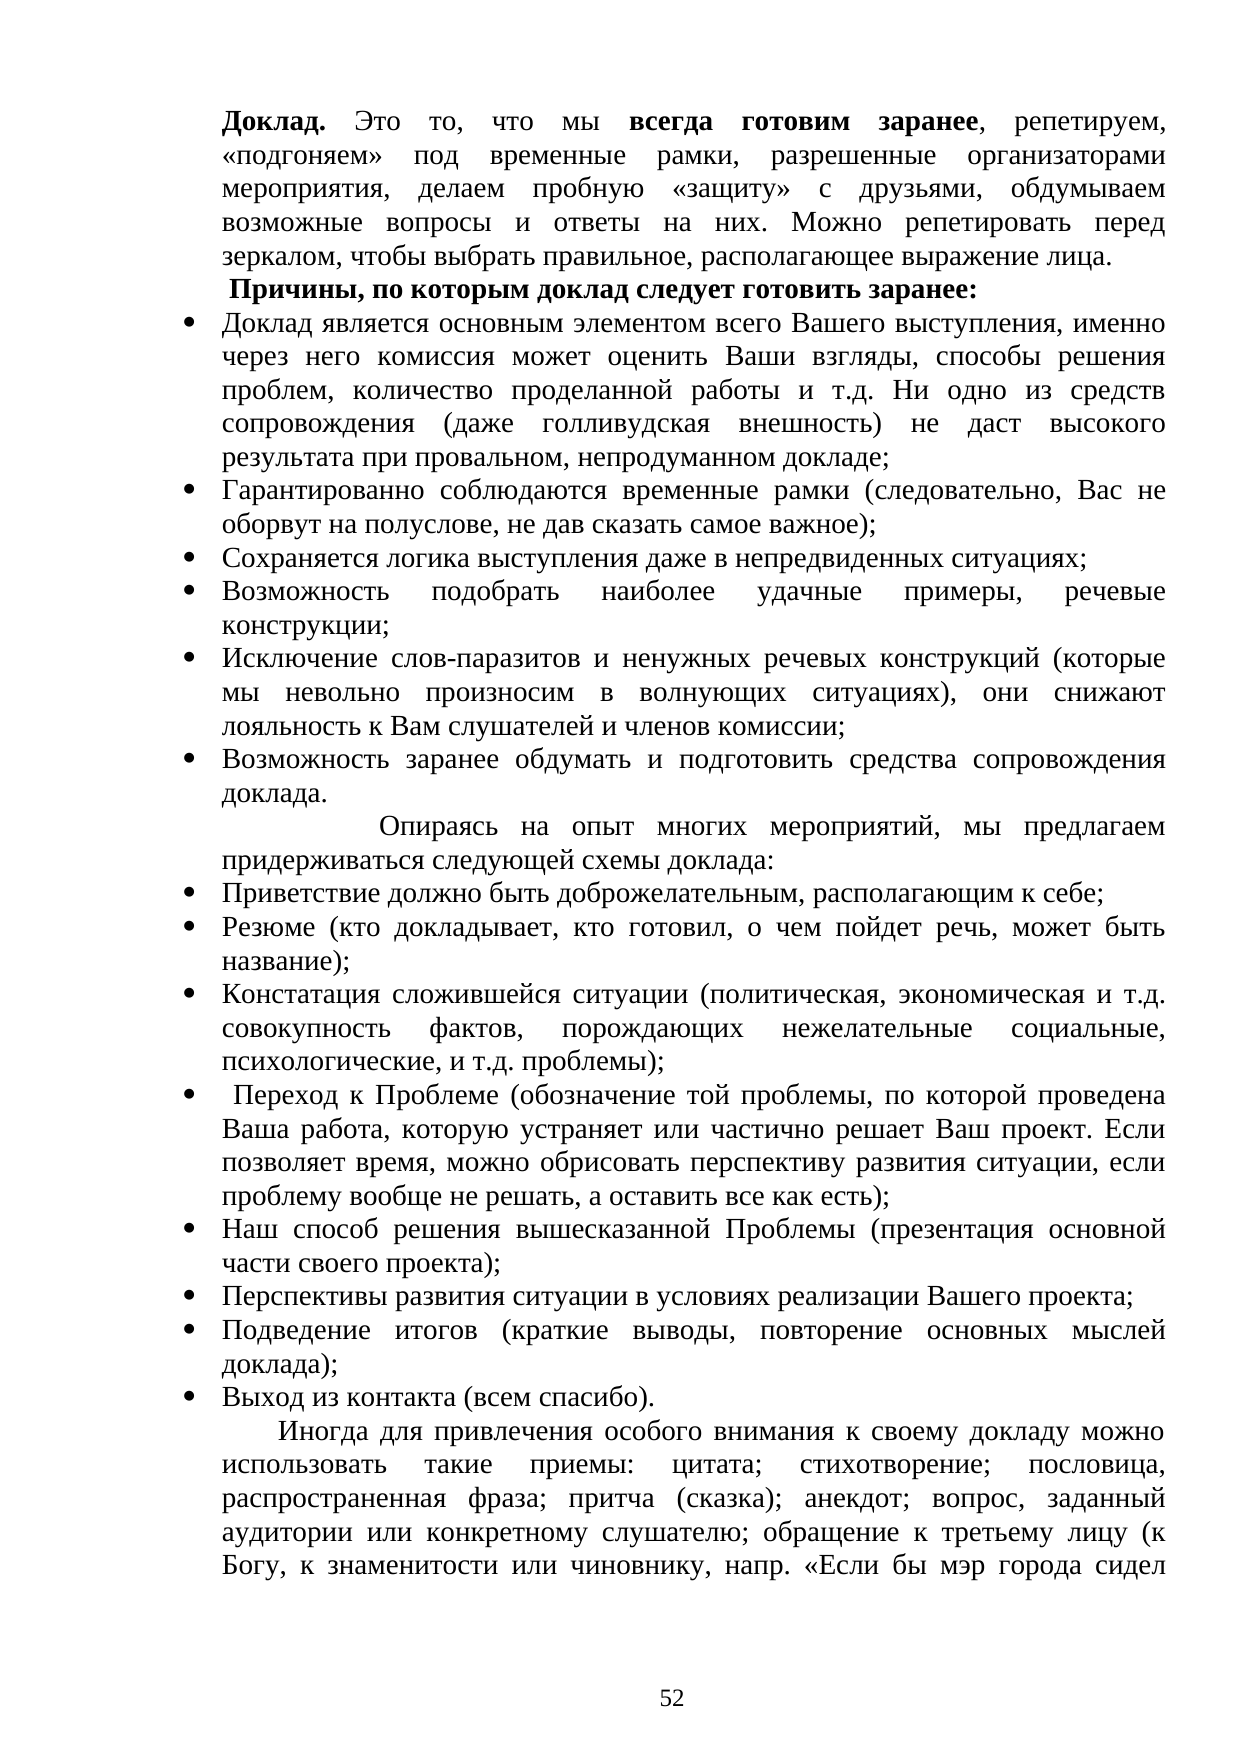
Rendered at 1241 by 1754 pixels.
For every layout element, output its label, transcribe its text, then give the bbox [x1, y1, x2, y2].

text Доклад. Это то, что мы всегда готовим заранее, репетируем, «подгоняем» под временные рамки, разрешенные организаторами мероприятия, делаем пробную «защиту» с друзьями, обдумываем возможные вопросы и ответы на них. Можно репетировать перед зеркалом, чтобы выбрать правильное, располагающее выражение лица. [222, 103, 1167, 271]
list Перспективы развития ситуации в условиях реализации Вашего проекта; [184, 1278, 1167, 1312]
list Возможность подобрать наиболее удачные примеры, речевые конструкции; [184, 573, 1167, 641]
list Наш способ решения вышесказанной Проблемы (презентация основной части своего проекта); [184, 1211, 1167, 1278]
list Резюме (кто докладывает, кто готовил, о чем пойдет речь, может быть название); [184, 909, 1167, 976]
list Сохраняется логика выступления даже в непредвиденных ситуациях; [184, 540, 1167, 573]
list Приветствие должно быть доброжелательным, располагающим к себе; [184, 876, 1167, 909]
text Причины, по которым доклад следует готовить заранее: [222, 271, 1167, 305]
text Опираясь на опыт многих мероприятий, мы предлагаем придерживаться следующей схемы доклада: [222, 808, 1167, 876]
list Подведение итогов (краткие выводы, повторение основных мыслей доклада); [184, 1312, 1167, 1379]
list Исключение слов-паразитов и ненужных речевых конструкций (которые мы невольно произносим в волнующих ситуациях), они снижают лояльность к Вам слушателей и членов комиссии; [184, 641, 1167, 741]
list Возможность заранее обдумать и подготовить средства сопровождения доклада. [184, 741, 1167, 808]
list Гарантированно соблюдаются временные рамки (следовательно, Вас не оборвут на полуслове, не дав сказать самое важное); [184, 472, 1167, 540]
list Доклад является основным элементом всего Вашего выступления, именно через него комиссия может оценить Ваши взгляды, способы решения проблем, количество проделанной работы и т.д. Ни одно из средств сопровождения (даже голливудская внешность) не даст высокого результата при провальном, непродуманном докладе; [184, 305, 1167, 472]
list Выход из контакта (всем спасибо). [184, 1379, 1167, 1413]
list Констатация сложившейся ситуации (политическая, экономическая и т.д. совокупность фактов, порождающих нежелательные социальные, психологические, и т.д. проблемы); [184, 976, 1167, 1077]
list Переход к Проблеме (обозначение той проблемы, по которой проведена Ваша работа, которую устраняет или частично решает Ваш проект. Если позволяет время, можно обрисовать перспективу развития ситуации, если проблему вообще не решать, а оставить все как есть); [184, 1077, 1167, 1211]
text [222, 1413, 1167, 1581]
